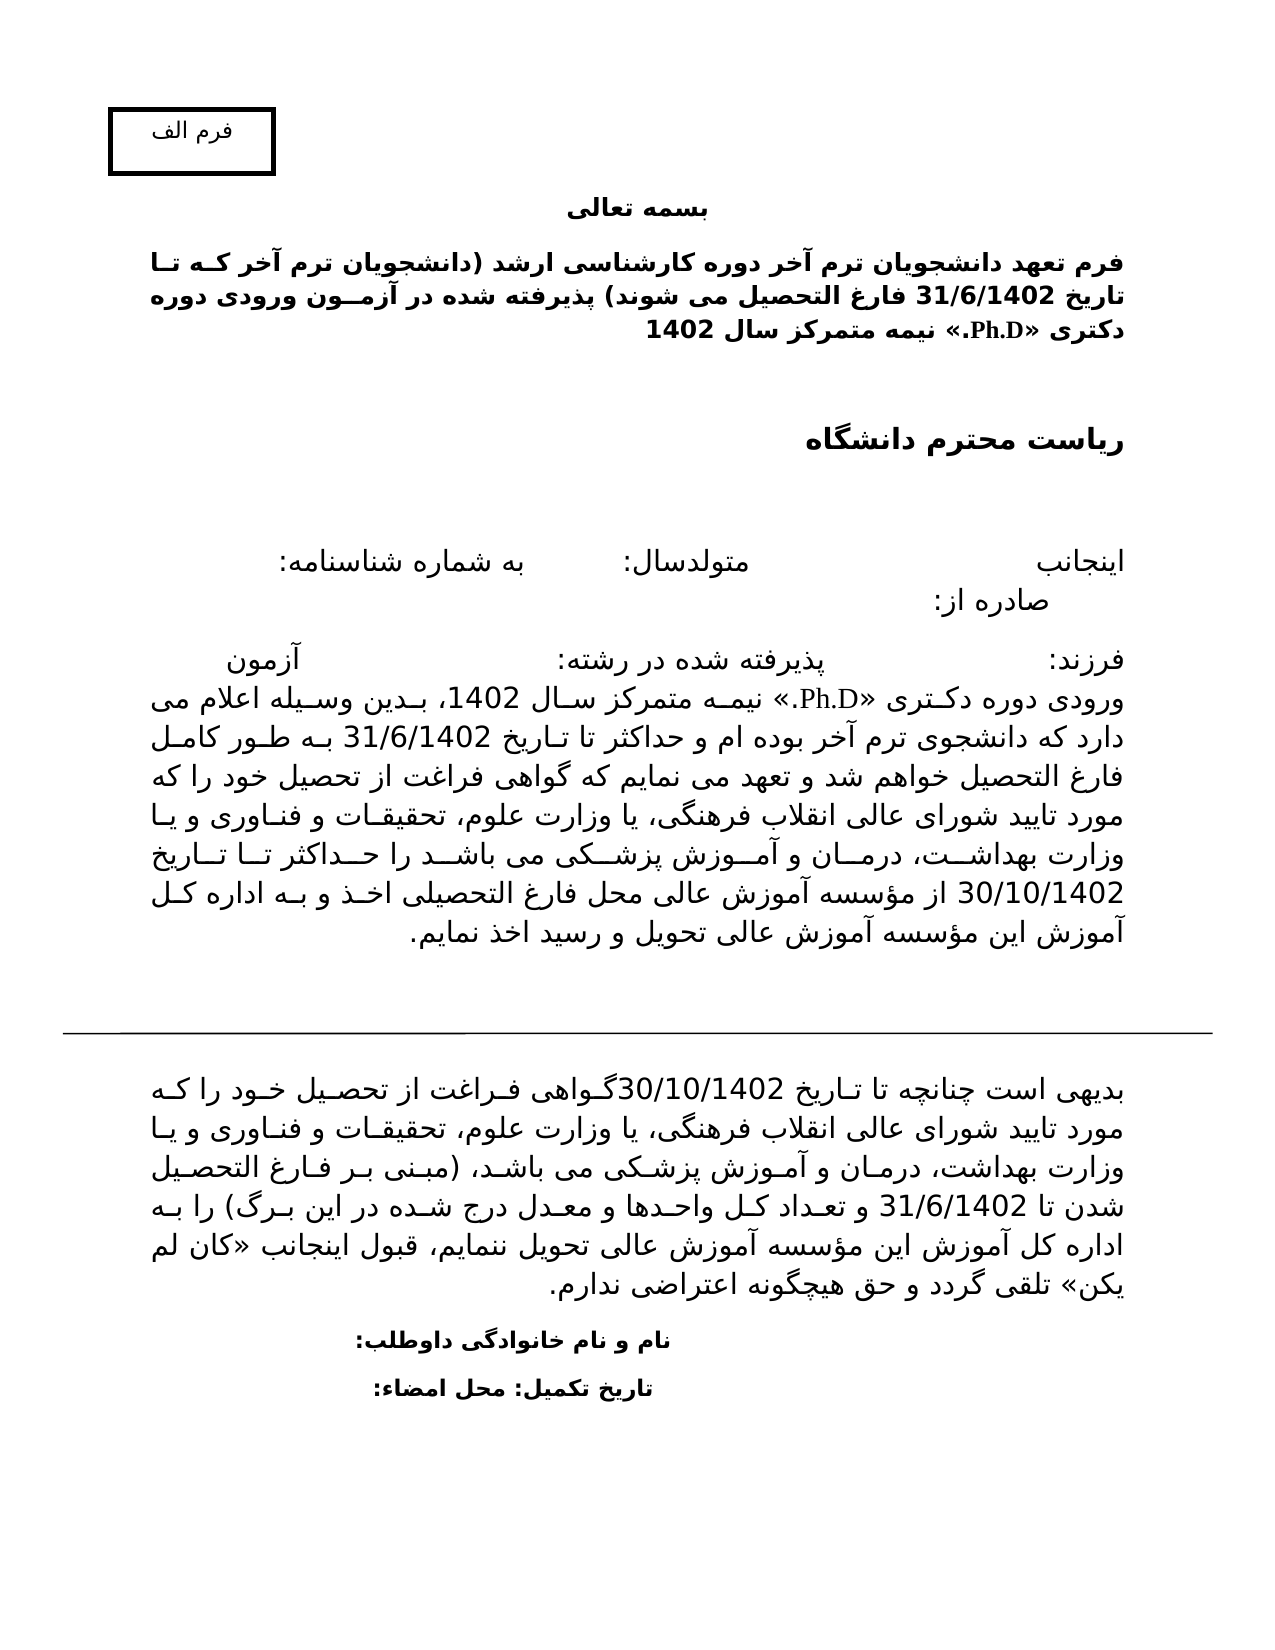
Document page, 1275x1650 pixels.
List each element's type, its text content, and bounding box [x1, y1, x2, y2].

text نام و نام خانوادگی داوطلب: [150, 1327, 975, 1354]
text بدیهی است چنانچه تا تاریخ 30/10/1402گواهی فراغت از تحصیل خود را که مورد تایید شورای عالی انقلاب فرهنگی، یا وزارت علوم، تحقیقات و فناوری و یا وزارت بهداشت، درمان و آموزش پزشکی می باشد، (مبنی بر فارغ التحصیل شدن تا 31/6/1402 و تعداد کل واحدها و معدل درج شده در این برگ) را به اداره کل آموزش این مؤسسه آموزش عالی تحویل ننمایم، قبول اینجانب «کان لم یکن» تلقی گردد و حق هیچگونه اعتراضی ندارم. [150, 1073, 1125, 1301]
text فرزند: پذیرفته شده در رشته: آزمون ورودی دوره دکتری «Ph.D.» نیمه متمرکز سال 1402، بدین وسیله اعلام می دارد که دانشجوی ترم آخر بوده ام و حداکثر تا تاریخ 31/6/1402 به طور کامل فارغ التحصیل خواهم شد و تعهد می نمایم که گواهی فراغت از تحصیل خود را که مورد تایید شورای عالی انقلاب فرهنگی، یا وزارت علوم، تحقیقات و فناوری و یا وزارت بهداشت، درمان و آموزش پزشکی می باشد را حداکثر تا تاریخ 30/10/1402 از مؤسسه آموزش عالی محل فارغ التحصیلی اخذ و به اداره کل آموزش این مؤسسه آموزش عالی تحویل و رسید اخذ نمایم. [150, 643, 1125, 949]
text اینجانب متولدسال: به شماره شناسنامه: صادره از: [150, 544, 1125, 617]
text بسمه تعالی [150, 193, 1125, 223]
text فرم تعهد دانشجویان ترم آخر دوره کارشناسی ارشد (دانشجویان ترم آخر که تا تاریخ 31/6/1402 فارغ التحصیل می شوند) پذیرفته شده در آزمون ورودی دوره دکتری «Ph.D.» نیمه متمرکز سال 1402 [150, 248, 1125, 344]
text ریاست محترم دانشگاه [150, 422, 1125, 456]
text تاریخ تکمیل: محل امضاء: [150, 1375, 975, 1401]
